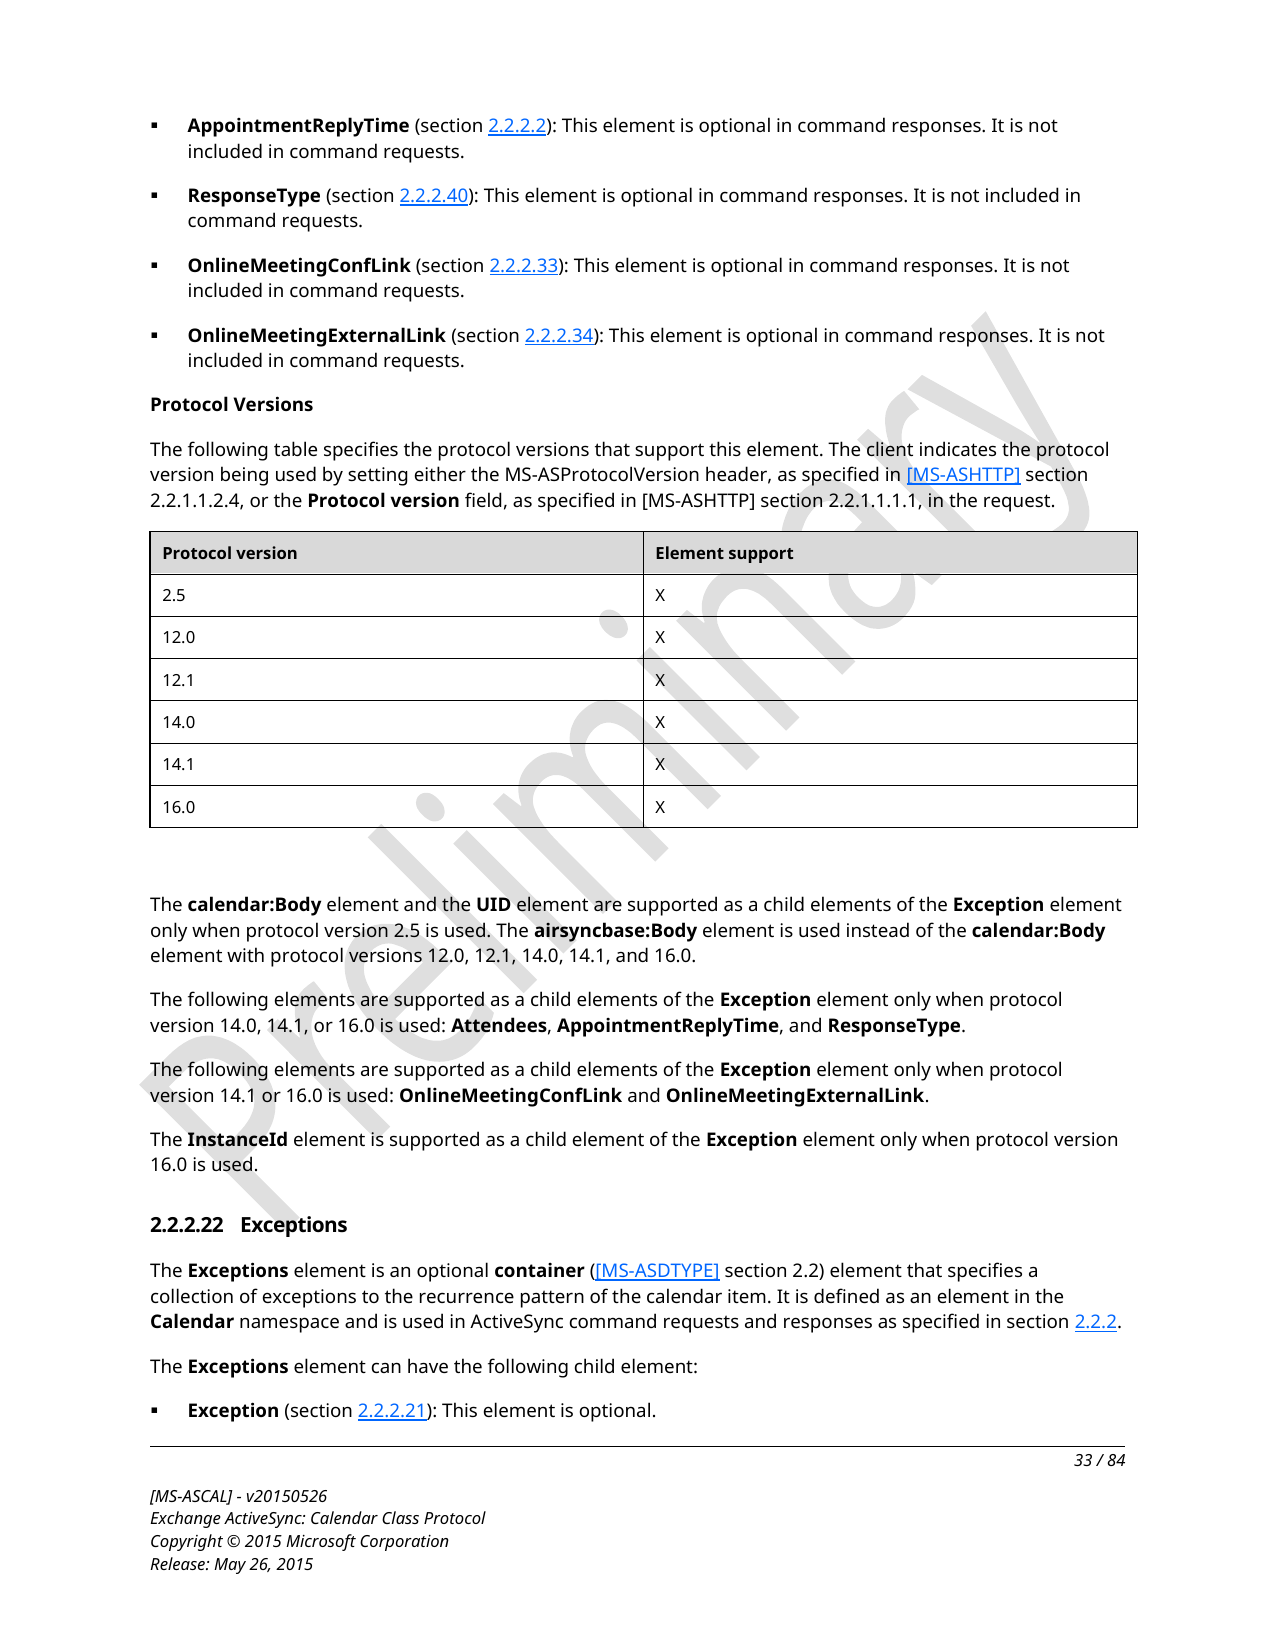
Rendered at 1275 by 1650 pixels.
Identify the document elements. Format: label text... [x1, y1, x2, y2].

list ResponseType (section 2.2.2.40): This element is optional in command responses. It is not included in command requests. [150, 182, 1125, 233]
text Protocol Versions [150, 392, 1125, 417]
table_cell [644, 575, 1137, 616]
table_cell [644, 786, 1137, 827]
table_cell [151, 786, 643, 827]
list OnlineMeetingExternalLink (section 2.2.2.34): This element is optional in command responses. It is not included in command requests. [150, 322, 1125, 373]
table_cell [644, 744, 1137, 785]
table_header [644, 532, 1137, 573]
subtitle Exceptions [150, 1211, 1125, 1239]
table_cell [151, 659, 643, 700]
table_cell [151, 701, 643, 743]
list OnlineMeetingConfLink (section 2.2.2.33): This element is optional in command responses. It is not included in command requests. [150, 252, 1125, 303]
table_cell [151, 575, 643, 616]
list AppointmentReplyTime (section 2.2.2.2): This element is optional in command responses. It is not included in command requests. [150, 112, 1125, 163]
text The Exceptions element can have the following child element: [150, 1353, 1125, 1379]
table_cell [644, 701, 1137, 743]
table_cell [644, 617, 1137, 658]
text The calendar:Body element and the UID element are supported as a child elements of the Exception element only when protocol version 2.5 is used. The airsyncbase:Body element is used instead of the calendar:Body element with protocol versions 12.0, 12.1, 14.0, 14.1, and 16.0. [150, 891, 1125, 968]
text The following table specifies the protocol versions that support this element. The client indicates the protocol version being used by setting either the MS-ASProtocolVersion header, as specified in [MS-ASHTTP] section 2.2.1.1.2.4, or the Protocol version field, as specified in [MS-ASHTTP] section 2.2.1.1.1.1, in the request. [150, 436, 1125, 512]
list Exception (section 2.2.2.21): This element is optional. [150, 1397, 1125, 1423]
text The following elements are supported as a child elements of the Exception element only when protocol version 14.1 or 16.0 is used: OnlineMeetingConfLink and OnlineMeetingExternalLink. [150, 1056, 1125, 1107]
text The Exceptions element is an optional container ([MS-ASDTYPE] section 2.2) element that specifies a collection of exceptions to the recurrence pattern of the calendar item. It is defined as an element in the Calendar namespace and is used in ActiveSync command requests and responses as specified in section 2.2.2. [150, 1258, 1125, 1334]
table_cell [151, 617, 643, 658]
text The InstanceId element is supported as a child element of the Exception element only when protocol version 16.0 is used. [150, 1126, 1125, 1177]
text The following elements are supported as a child elements of the Exception element only when protocol version 14.0, 14.1, or 16.0 is used: Attendees, AppointmentReplyTime, and ResponseType. [150, 987, 1125, 1038]
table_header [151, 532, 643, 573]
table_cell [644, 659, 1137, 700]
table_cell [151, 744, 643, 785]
